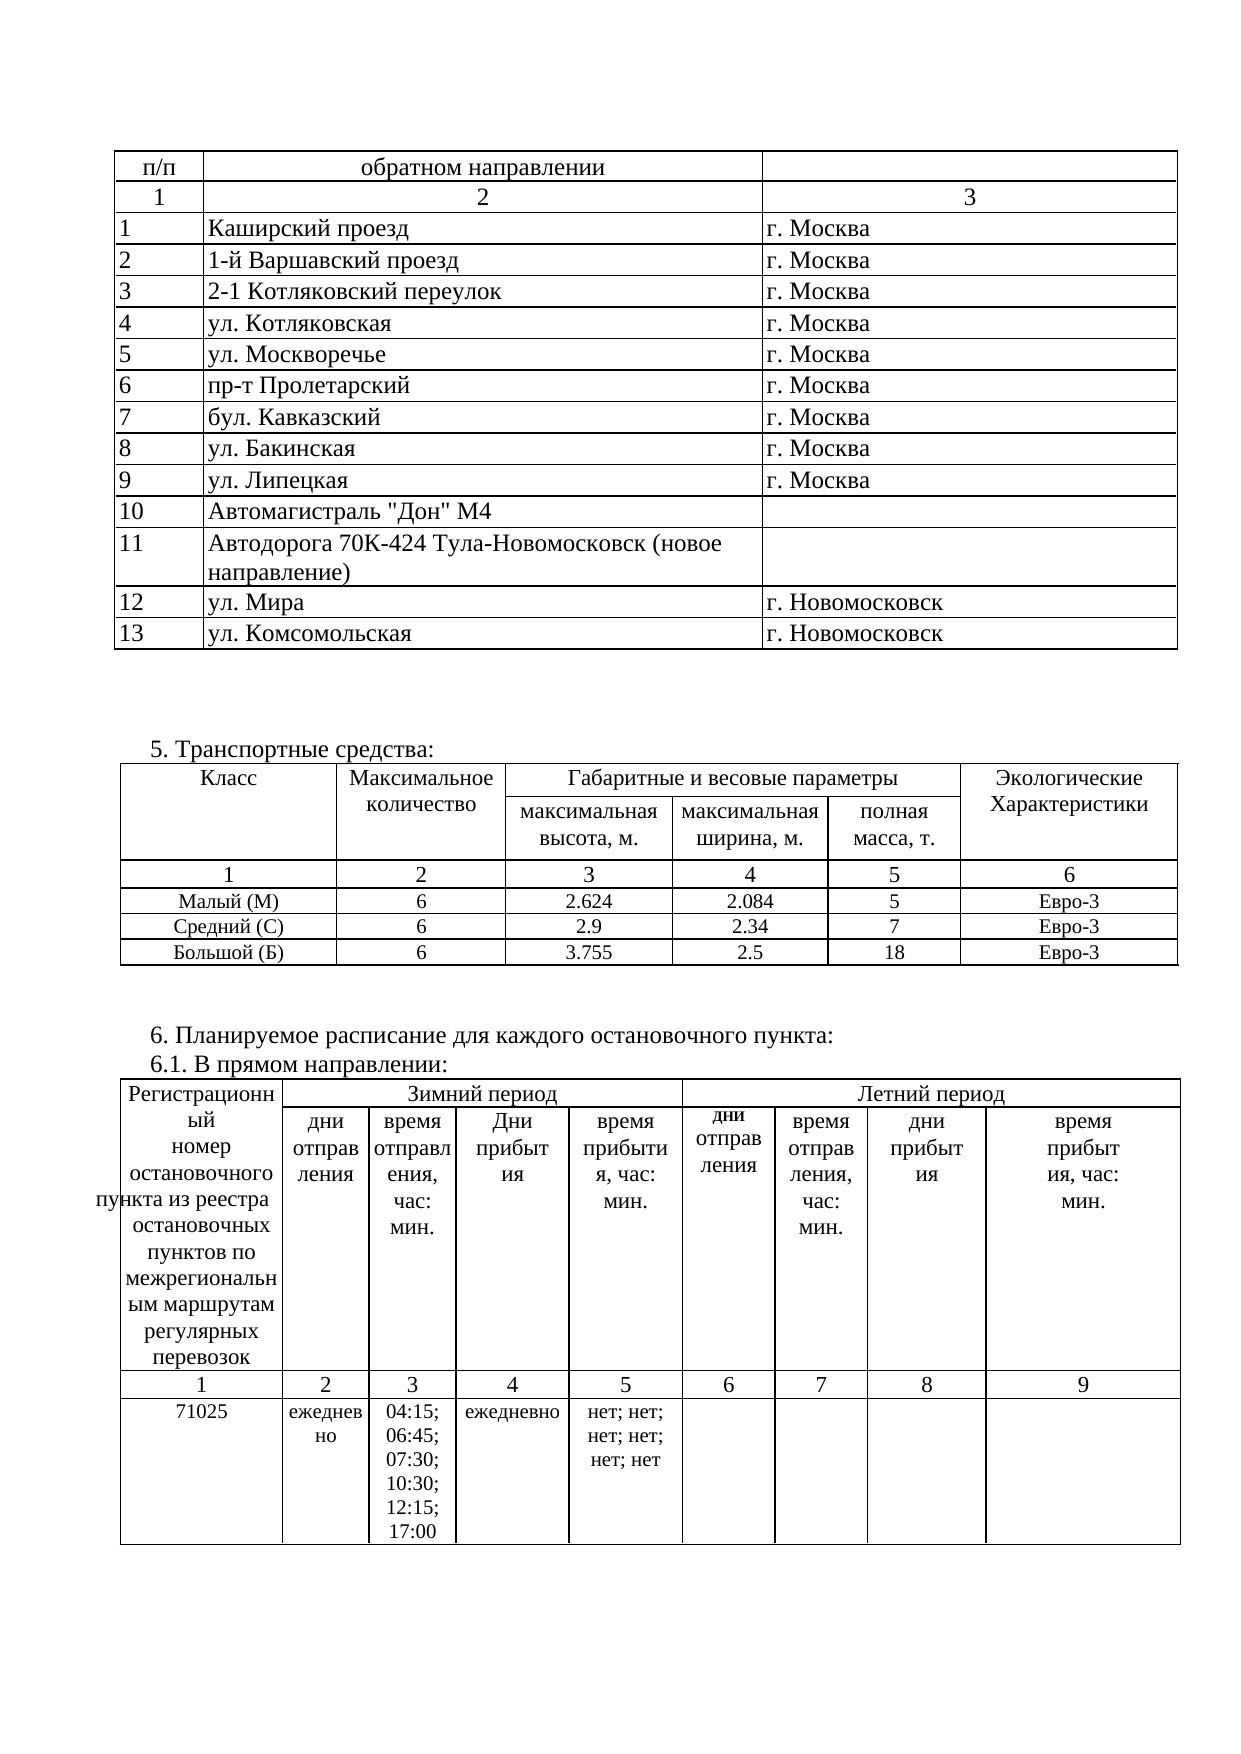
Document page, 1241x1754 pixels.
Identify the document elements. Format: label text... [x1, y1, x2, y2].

table_cell 2.624 [506, 889, 672, 913]
table_cell 1-й Варшавский проезд [204, 245, 762, 275]
table_cell ул. Москворечье [204, 339, 762, 369]
table_cell Евро-3 [961, 889, 1177, 913]
table_header Зимний период [283, 1080, 682, 1106]
table_cell 7 [829, 914, 960, 938]
table_cell 6 [337, 940, 505, 964]
table_cell Автомагистраль "Дон" М4 [204, 497, 762, 526]
table_cell 3 [763, 180, 1177, 212]
table_cell ежедневно [457, 1399, 568, 1543]
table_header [121, 1080, 282, 1369]
table_cell ул. Бакинская [204, 434, 762, 463]
table_cell 13 [115, 618, 203, 648]
table_cell 11 [115, 528, 203, 585]
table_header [204, 152, 762, 180]
table_cell 3 [506, 861, 672, 887]
table_cell 71025 [121, 1399, 282, 1543]
table_cell г. Москва [763, 243, 1177, 275]
table_cell г. Москва [763, 306, 1177, 338]
table_header N п/п [115, 152, 203, 180]
table_cell 2 [337, 861, 505, 887]
table_cell Малый (М) [121, 889, 336, 913]
table_cell [763, 526, 1177, 585]
table_cell ул. Липецкая [204, 465, 762, 495]
table_cell г. Новомосковск [763, 617, 1177, 648]
table_cell г. Москва [763, 275, 1177, 306]
table_cell Большой (Б) [121, 940, 336, 964]
table_cell Каширский проезд [204, 213, 762, 243]
table_cell 7 [115, 402, 203, 432]
table_cell время прибыт ия, час: мин. [987, 1108, 1180, 1369]
table_cell 2.9 [506, 914, 672, 938]
table_cell время прибыти я, час: мин. [570, 1108, 682, 1369]
table_cell [683, 1399, 774, 1543]
table_cell 2.34 [673, 914, 827, 938]
table_cell г. Москва [763, 401, 1177, 432]
table_cell 3 [115, 276, 203, 306]
table_cell Евро-3 [961, 940, 1177, 964]
table_cell нет; нет; нет; нет; нет; нет [570, 1399, 682, 1543]
table_cell 04:15; 06:45; 07:30; 10:30; 12:15; 17:00 [370, 1399, 455, 1543]
table_cell 6 [961, 861, 1177, 887]
table_cell 4 [673, 861, 827, 887]
table_cell 12 [115, 586, 203, 617]
table_cell время отправ ления, час: мин. [776, 1108, 867, 1369]
table_cell Автодорога 70К-424 Тула-Новомосковск (новое направление) [204, 528, 762, 585]
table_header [763, 152, 1177, 180]
table_cell 6 [337, 889, 505, 913]
table_cell 2 [204, 182, 762, 212]
table_cell 5 [115, 339, 203, 369]
table_cell ул. Мира [204, 587, 762, 617]
table_cell [763, 495, 1177, 526]
table_cell 5 [829, 861, 960, 887]
table_cell 2.084 [673, 889, 827, 913]
table_cell 1 [121, 1371, 282, 1397]
table_cell дни отправ ления [283, 1108, 368, 1369]
table_cell 2.5 [673, 940, 827, 964]
table_cell ежедневно [283, 1399, 368, 1543]
table_cell полная масса, т. [829, 797, 960, 859]
table_header Класс [121, 764, 336, 859]
table_cell 6 [115, 370, 203, 401]
table_cell 2 [283, 1371, 368, 1397]
table_cell максимальная высота, м. [506, 797, 672, 859]
table_cell 3.755 [506, 940, 672, 964]
table_cell 4 [457, 1371, 568, 1397]
table_header Летний период [683, 1080, 1180, 1106]
table_cell пр-т Пролетарский [204, 371, 762, 401]
text 6.1. В прямом направлении: [150, 1049, 1090, 1078]
table_cell 2 [115, 244, 203, 275]
table_cell г. Новомосковск [763, 585, 1177, 617]
table_header Максимальное количество [337, 764, 505, 859]
table_cell бул. Кавказский [204, 402, 762, 432]
table_cell 8 [868, 1371, 985, 1397]
table_cell 1 [115, 213, 203, 243]
table_cell [776, 1399, 867, 1543]
table_cell Евро-3 [961, 914, 1177, 938]
table_cell ул. Котляковская [204, 308, 762, 338]
table_cell 5 [570, 1371, 682, 1397]
table_cell [987, 1399, 1180, 1543]
table_cell 6 [337, 914, 505, 938]
table_cell 4 [115, 307, 203, 338]
table_cell 3 [370, 1371, 455, 1397]
table_cell 1 [115, 181, 203, 212]
table_cell ДНИ отправ ления [683, 1108, 774, 1369]
table_cell 6 [683, 1371, 774, 1397]
table_cell дни прибыт ия [868, 1108, 985, 1369]
table_cell время отправл ения, час: мин. [370, 1108, 455, 1369]
table_header Габаритные и весовые параметры [506, 764, 960, 796]
table_cell 18 [829, 940, 960, 964]
table_cell 5 [829, 889, 960, 913]
table_cell Дни прибыт ия [457, 1108, 568, 1369]
table_cell 2-1 Котляковский переулок [204, 276, 762, 306]
table_cell г. Москва [763, 432, 1177, 463]
table_cell 9 [987, 1371, 1180, 1397]
table_cell г. Москва [763, 464, 1177, 495]
table_cell г. Москва [763, 369, 1177, 401]
text 6. Планируемое расписание для каждого остановочного пункта: [150, 1021, 1090, 1049]
table_cell ул. Комсомольская [204, 618, 762, 648]
table_cell [868, 1399, 985, 1543]
table_cell 9 [115, 465, 203, 495]
table_cell максимальная ширина, м. [673, 797, 827, 859]
table_cell 1 [121, 861, 336, 887]
text 5. Транспортные средства: [150, 734, 1090, 762]
table_cell г. Москва [763, 212, 1177, 243]
table_cell 10 [115, 496, 203, 526]
table_cell г. Москва [763, 338, 1177, 369]
table_header Экологические Характеристики [961, 764, 1177, 859]
table_cell Средний (С) [121, 914, 336, 938]
table_cell 7 [776, 1371, 867, 1397]
table_cell 8 [115, 433, 203, 463]
